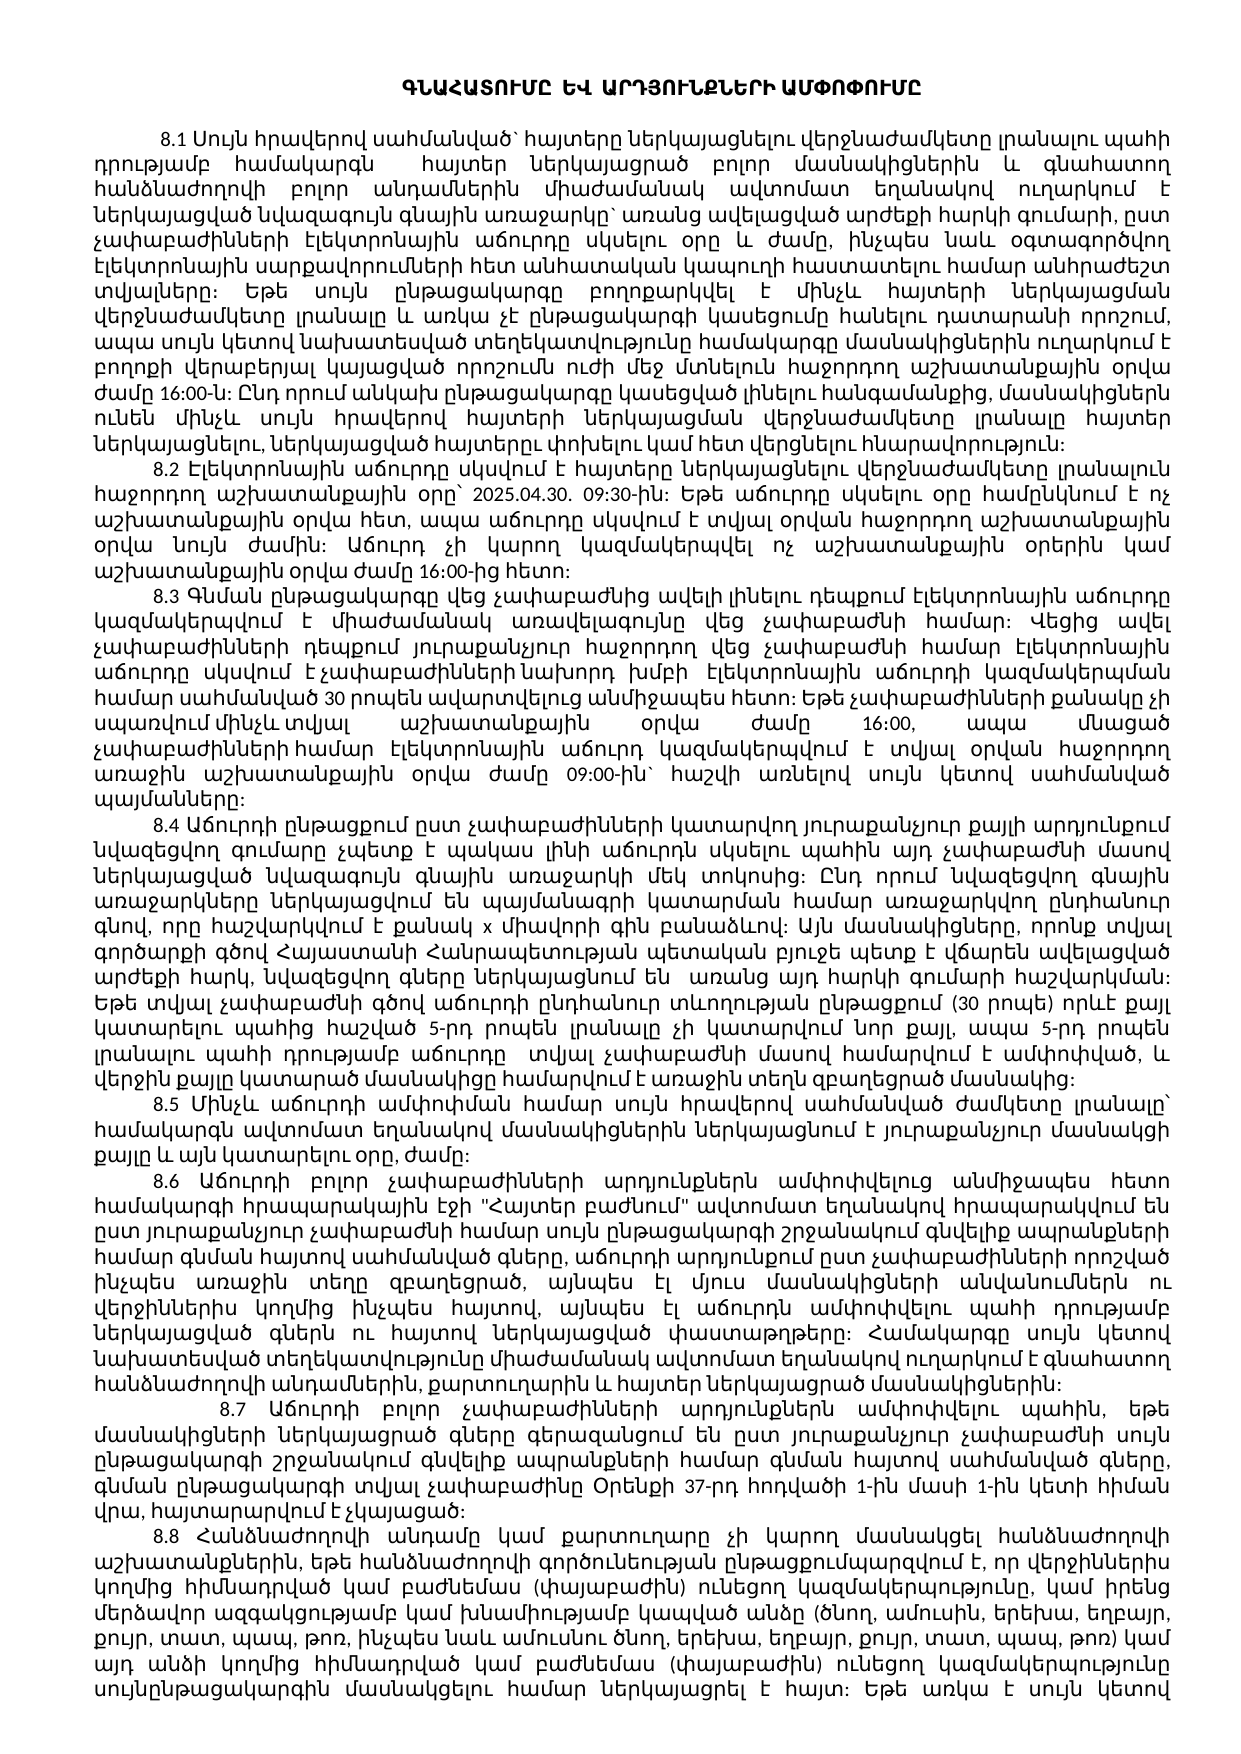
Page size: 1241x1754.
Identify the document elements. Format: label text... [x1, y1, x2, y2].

text 8.4 Աճուրդի ընթացքում ըստ չափաբաժինների կատարվող յուրաքանչյուր քայլի արդյունքում նվազեցվող գումարը չպետք է պակաս լինի աճուրդն սկսելու պահին այդ չափաբաժնի մասով ներկայացված նվազագույն գնային առաջարկի մեկ տոկոսից: Ընդ որում նվազեցվող գնային առաջարկները ներկայացվում են պայմանագրի կատարման համար առաջարկվող ընդհանուր գնով, որը հաշվարկվում է քանակ x միավորի գին բանաձևով: Այն մասնակիցները, որոնք տվյալ գործարքի գծով Հայաստանի Հանրապետության պետական բյուջե պետք է վճարեն ավելացված արժեքի հարկ, նվազեցվող գները ներկայացնում են առանց այդ հարկի գումարի հաշվարկման: Եթե տվյալ չափաբաժնի գծով աճուրդի ընդհանուր տևողության ընթացքում (30 րոպե) որևէ քայլ կատարելու պահից հաշված 5-րդ րոպեն լրանալը չի կատարվում նոր քայլ, ապա 5-րդ րոպեն լրանալու պահի դրությամբ աճուրդը տվյալ չափաբաժնի մասով համարվում է ամփոփված, և վերջին քայլը կատարած մասնակիցը համարվում է առաջին տեղն զբաղեցրած մասնակից: [94, 812, 1171, 1092]
text 8.2 Էլեկտրոնային աճուրդը սկսվում է հայտերը ներկայացնելու վերջնաժամկետը լրանալուն հաջորդող աշխատանքային օրը՝ 2025.04.30. 09:30 -ին: Եթե աճուրդը սկսելու օրը համընկնում է ոչ աշխատանքային օրվա հետ, ապա աճուրդը սկսվում է տվյալ օրվան հաջորդող աշխատանքային օրվա նույն ժամին: Աճուրդ չի կարող կազմակերպվել ոչ աշխատանքային օրերին կամ աշխատանքային օրվա ժամը 16։00-ից հետո: [94, 456, 1171, 583]
text 8.5 Մինչև աճուրդի ամփոփման համար սույն հրավերով սահմանված ժամկետը լրանալը՝ համակարգն ավտոմատ եղանակով մասնակիցներին ներկայացնում է յուրաքանչյուր մասնակցի քայլը և այն կատարելու օրը, ժամը: [94, 1092, 1171, 1168]
text ԳՆԱՀԱՏՈՒՄԸ ԵՎ ԱՐԴՅՈՒՆՔՆԵՐԻ ԱՄՓՈՓՈՒՄԸ [94, 75, 1171, 100]
text 8.6 Աճուրդի բոլոր չափաբաժինների արդյունքներն ամփոփվելուց անմիջապես հետո համակարգի հրապարակային էջի "Հայտեր բաժնում" ավտոմատ եղանակով հրապարակվում են ըստ յուրաքանչյուր չափաբաժնի համար սույն ընթացակարգի շրջանակում գնվելիք ապրանքների համար գնման հայտով սահմանված գները, աճուրդի արդյունքում ըստ չափաբաժինների որոշված ինչպես առաջին տեղը զբաղեցրած, այնպես էլ մյուս մասնակիցների անվանումներն ու վերջիններիս կողմից ինչպես հայտով, այնպես էլ աճուրդն ամփոփվելու պահի դրությամբ ներկայացված գներն ու հայտով ներկայացված փաստաթղթերը: Համակարգը սույն կետով նախատեսված տեղեկատվությունը միաժամանակ ավտոմատ եղանակով ուղարկում է գնահատող հանձնաժողովի անդամներին, քարտուղարին և հայտեր ներկայացրած մասնակիցներին: [94, 1168, 1171, 1397]
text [94, 1524, 1171, 1702]
text 8.7 Աճուրդի բոլոր չափաբաժինների արդյունքներն ամփոփվելու պահին, եթե մասնակիցների ներկայացրած գները գերազանցում են ըստ յուրաքանչյուր չափաբաժնի սույն ընթացակարգի շրջանակում գնվելիք ապրանքների համար գնման հայտով սահմանված գները, գնման ընթացակարգի տվյալ չափաբաժինը Օրենքի 37-րդ հոդվածի 1-ին մասի 1-ին կետի հիման վրա, հայտարարվում է չկայացած: [94, 1397, 1171, 1524]
text 8.1 Սույն հրավերով սահմանված` հայտերը ներկայացնելու վերջնաժամկետը լրանալու պահի դրությամբ համակարգն հայտեր ներկայացրած բոլոր մասնակիցներին և գնահատող հանձնաժողովի բոլոր անդամներին միաժամանակ ավտոմատ եղանակով ուղարկում է ներկայացված նվազագույն գնային առաջարկը` առանց ավելացված արժեքի հարկի գումարի, ըստ չափաբաժինների էլեկտրոնային աճուրդը սկսելու օրը և ժամը, ինչպես նաև օգտագործվող էլեկտրոնային սարքավորումների հետ անհատական կապուղի հաստատելու համար անհրաժեշտ տվյալները։ Եթե սույն ընթացակարգը բողոքարկվել է մինչև հայտերի ներկայացման վերջնաժամկետը լրանալը և առկա չէ ընթացակարգի կասեցումը հանելու դատարանի որոշում, ապա սույն կետով նախատեսված տեղեկատվությունը համակարգը մասնակիցներին ուղարկում է բողոքի վերաբերյալ կայացված որոշումն ուժի մեջ մտնելուն հաջորդող աշխատանքային օրվա ժամը 16:00-ն: Ընդ որում անկախ ընթացակարգը կասեցված լինելու հանգամանքից, մասնակիցներն ունեն մինչև սույն հրավերով հայտերի ներկայացման վերջնաժամկետը լրանալը հայտեր ներկայացնելու, ներկայացված հայտերըւ փոխելու կամ հետ վերցնելու հնարավորություն: [94, 126, 1171, 456]
text 8.3 Գնման ընթացակարգը վեց չափաբաժնից ավելի լինելու դեպքում էլեկտրոնային աճուրդը կազմակերպվում է միաժամանակ առավելագույնը վեց չափաբաժնի համար: Վեցից ավել չափաբաժինների դեպքում յուրաքանչյուր հաջորդող վեց չափաբաժնի համար էլեկտրոնային աճուրդը սկսվում է չափաբաժինների նախորդ խմբի էլեկտրոնային աճուրդի կազմակերպման համար սահմանված 30 րոպեն ավարտվելուց անմիջապես հետո: Եթե չափաբաժինների քանակը չի սպառվում մինչև տվյալ աշխատանքային օրվա ժամը 16։00, ապա մնացած չափաբաժինների համար էլեկտրոնային աճուրդ կազմակերպվում է տվյալ օրվան հաջորդող առաջին աշխատանքային օրվա ժամը 09:00-ին` հաշվի առնելով սույն կետով սահմանված պայմանները: [94, 583, 1171, 812]
